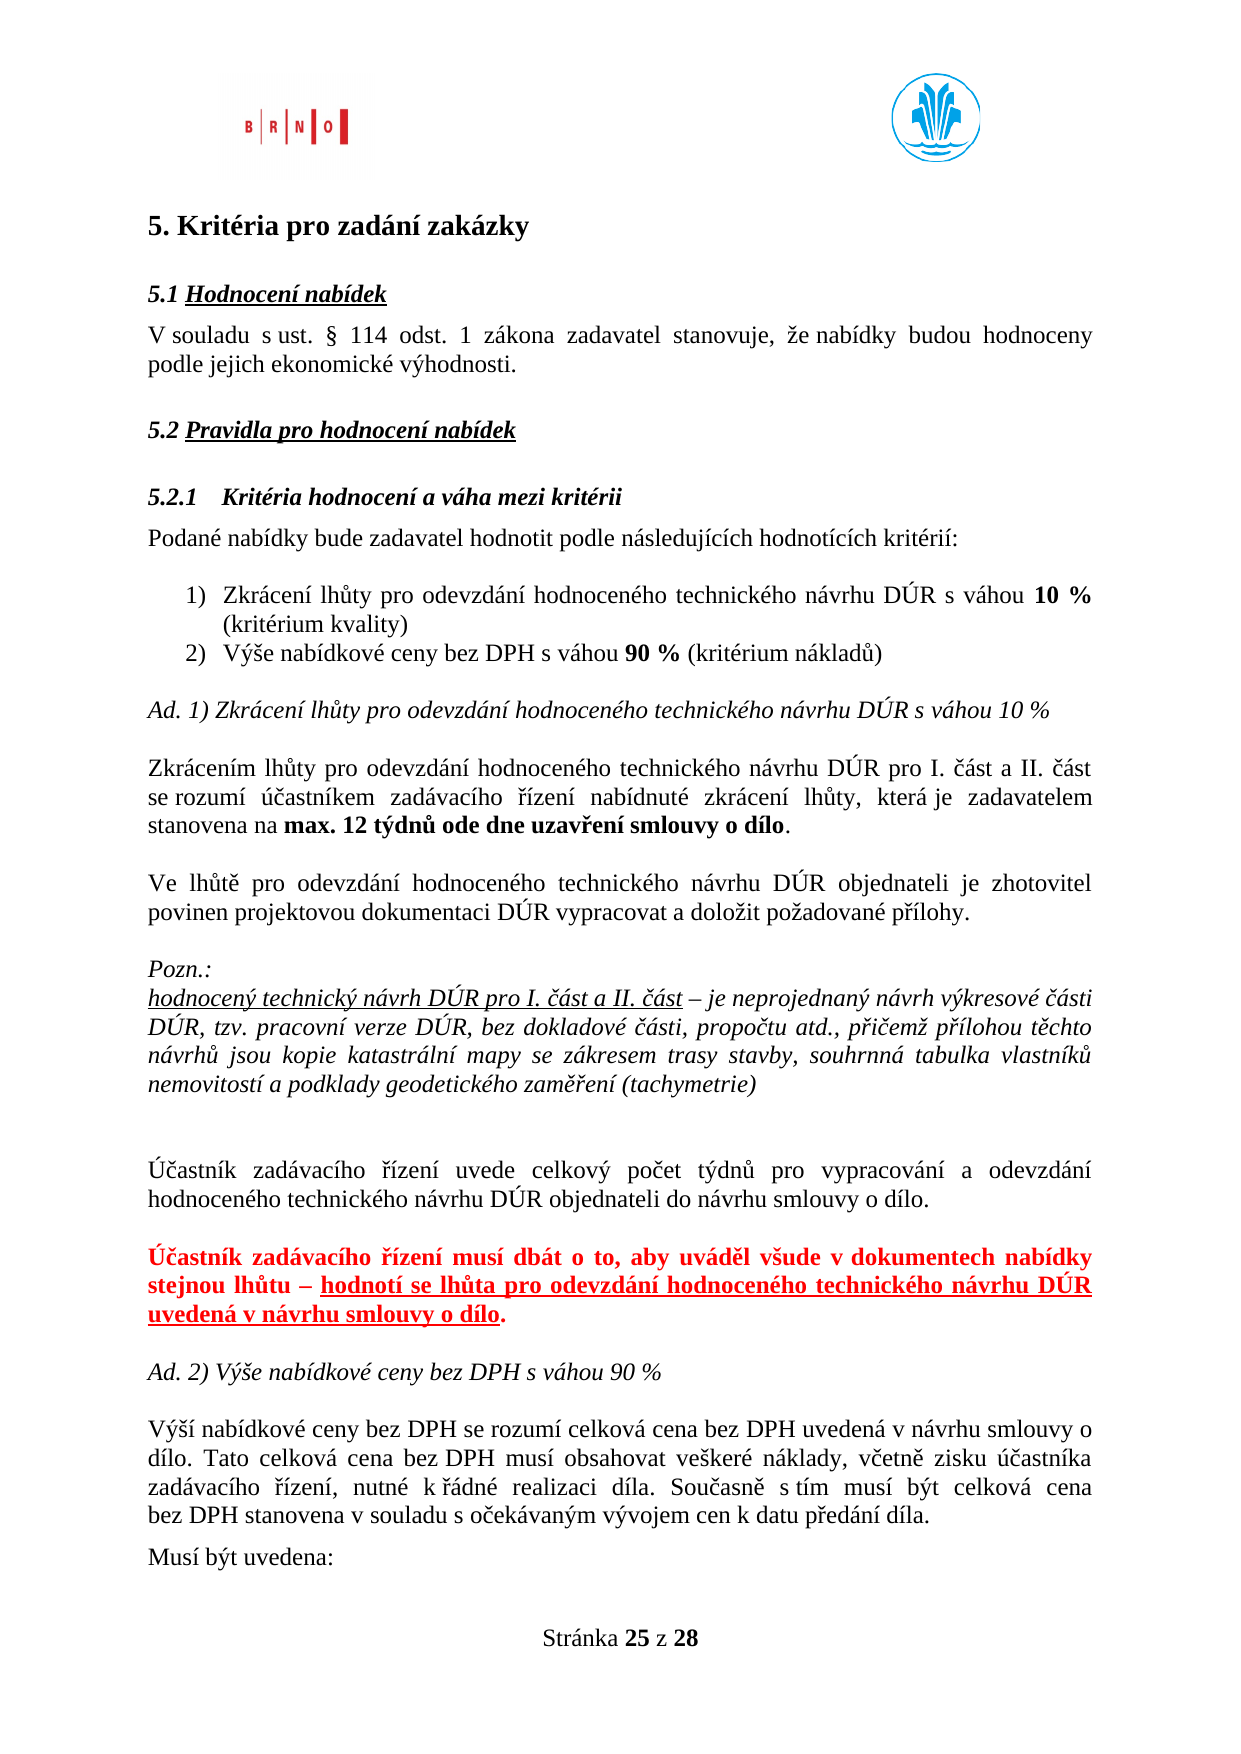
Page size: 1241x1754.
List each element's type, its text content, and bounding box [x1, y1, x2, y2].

text V souladu s ust. § 114 odst. 1 zákona zadavatel stanovuje, že nabídky budou hodnoceny podle jejich ekonomické výhodnosti. [148, 320, 1093, 378]
subtitle Kritéria hodnocení a váha mezi kritérii [148, 482, 1093, 510]
text Musí být uvedena: [148, 1542, 1093, 1570]
subtitle Pravidla pro hodnocení nabídek [148, 415, 1093, 444]
text Účastník zadávacího řízení uvede celkový počet týdnů pro vypracování a odevzdání hodnoceného technického návrhu DÚR objednateli do návrhu smlouvy o dílo. [148, 1155, 1093, 1213]
text Zkrácením lhůty pro odevzdání hodnoceného technického návrhu DÚR pro I. část a II. část se rozumí účastníkem zadávacího řízení nabídnuté zkrácení lhůty, která je zadavatelem stanovena na max. 12 týdnů ode dne uzavření smlouvy o dílo. [148, 753, 1093, 839]
picture [217, 73, 376, 180]
list Zkrácení lhůty pro odevzdání hodnoceného technického návrhu DÚR s váhou 10 % (kritérium kvality) [185, 580, 1093, 638]
text hodnocený technický návrh DÚR pro I. část a II. část – je neprojednaný návrh výkresové části DÚR, tzv. pracovní verze DÚR, bez dokladové části, propočtu atd., přičemž přílohou těchto návrhů jsou kopie katastrální mapy se zákresem trasy stavby, souhrnná tabulka vlastníků nemovitostí a podklady geodetického zaměření (tachymetrie) [148, 983, 1093, 1098]
text Výší nabídkové ceny bez DPH se rozumí celková cena bez DPH uvedená v návrhu smlouvy o dílo. Tato celková cena bez DPH musí obsahovat veškeré náklady, včetně zisku účastníka zadávacího řízení, nutné k řádné realizaci díla. Současně s tím musí být celková cena bez DPH stanovena v souladu s očekávaným vývojem cen k datu předání díla. [148, 1414, 1093, 1529]
subtitle Hodnocení nabídek [148, 279, 1093, 308]
list Výše nabídkové ceny bez DPH s váhou 90 % (kritérium nákladů) [185, 638, 1093, 667]
text Ad. 2) Výše nabídkové ceny bez DPH s váhou 90 % [148, 1357, 1093, 1385]
text Ad. 1) Zkrácení lhůty pro odevzdání hodnoceného technického návrhu DÚR s váhou 10 % [148, 695, 1093, 724]
text Účastník zadávacího řízení musí dbát o to, aby uváděl všude v dokumentech nabídky stejnou lhůtu – hodnotí se lhůta pro odevzdání hodnoceného technického návrhu DÚR uvedená v návrhu smlouvy o dílo. [148, 1242, 1093, 1328]
subtitle Kritéria pro zadání zakázky [148, 208, 1093, 242]
text Pozn.: [148, 954, 1093, 983]
text Podané nabídky bude zadavatel hodnotit podle následujících hodnotících kritérií: [148, 523, 1093, 552]
text Ve lhůtě pro odevzdání hodnoceného technického návrhu DÚR objednateli je zhotovitel povinen projektovou dokumentaci DÚR vypracovat a doložit požadované přílohy. [148, 868, 1093, 925]
